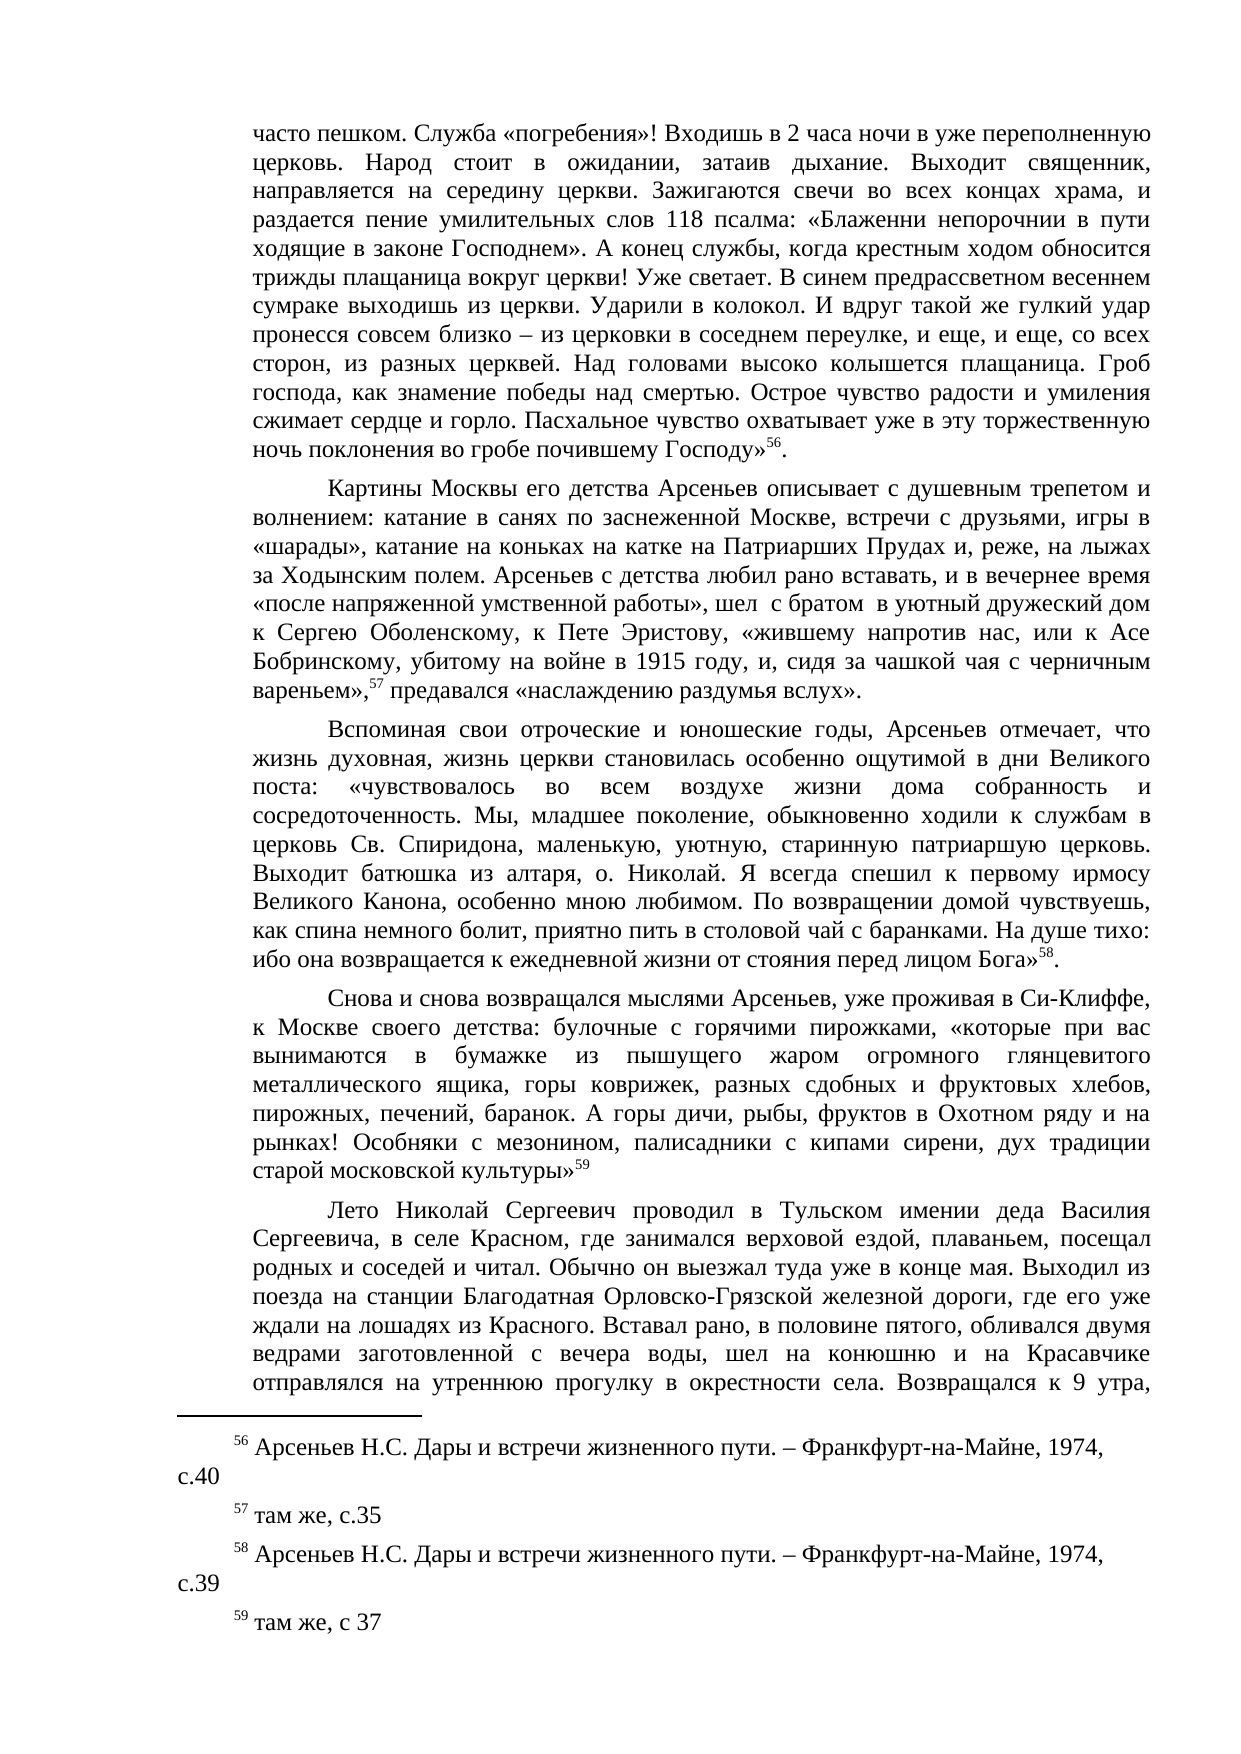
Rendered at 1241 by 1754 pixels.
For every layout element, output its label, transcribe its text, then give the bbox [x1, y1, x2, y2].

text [252, 118, 1152, 463]
text Вспоминая свои отроческие и юношеские годы, Арсеньев отмечает, что жизнь духовная, жизнь церкви становилась особенно ощутимой в дни Великого поста: «чувствовалось во всем воздухе жизни дома собранность и сосредоточенность. Мы, младшее поколение, обыкновенно ходили к службам в церковь Св. Спиридона, маленькую, уютную, старинную патриаршую церковь. Выходит батюшка из алтаря, о. Николай. Я всегда спешил к первому ирмосу Великого Канона, особенно мною любимом. По возвращении домой чувствуешь, как спина немного болит, приятно пить в столовой чай с баранками. На душе тихо: ибо она возвращается к ежедневной жизни от стояния перед лицом Бога». [252, 714, 1152, 973]
text Снова и снова возвращался мыслями Арсеньев, уже проживая в Си-Клиффе, к Москве своего детства: булочные с горячими пирожками, «которые при вас вынимаются в бумажке из пышущего жаром огромного глянцевитого металлического ящика, горы коврижек, разных сдобных и фруктовых хлебов, пирожных, печений, баранок. А горы дичи, рыбы, фруктов в Охотном ряду и на рынках! Особняки с мезонином, палисадники с кипами сирени, дух традиции старой московской культуры» [252, 983, 1152, 1184]
text Картины Москвы его детства Арсеньев описывает с душевным трепетом и волнением: катание в санях по заснеженной Москве, встречи с друзьями, игры в «шарады», катание на коньках на катке на Патриарших Прудах и, реже, на лыжах за Ходынским полем. Арсеньев с детства любил рано вставать, и в вечернее время «после напряженной умственной работы», шел с братом в уютный дружеский дом к Сергею Оболенскому, к Пете Эристову, «жившему напротив нас, или к Асе Бобринскому, убитому на войне в 1915 году, и, сидя за чашкой чая с черничным вареньем», предавался «наслаждению раздумья вслух». [252, 473, 1152, 703]
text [252, 1195, 1152, 1396]
